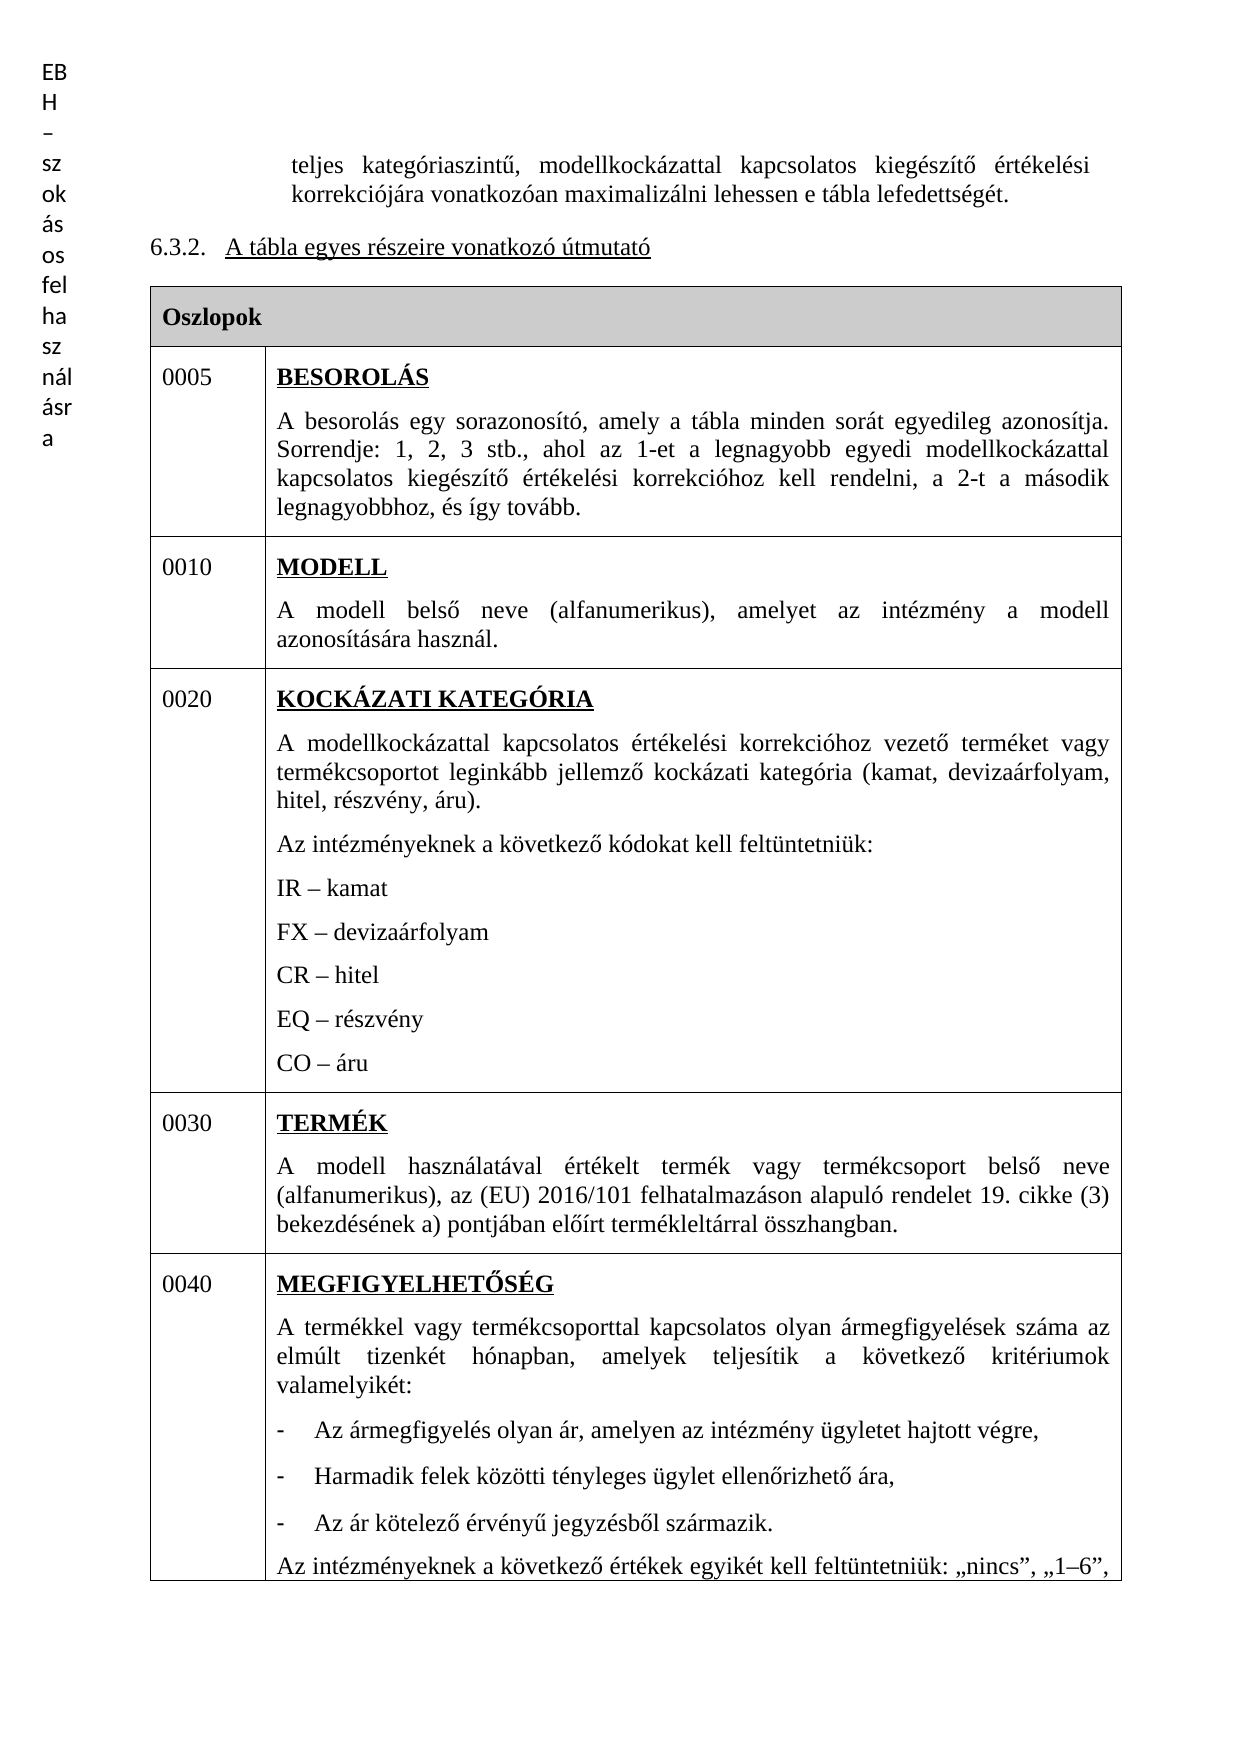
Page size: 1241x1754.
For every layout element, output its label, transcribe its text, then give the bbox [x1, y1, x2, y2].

table_cell TERMÉK A modell használatával értékelt termék vagy termékcsoport belső neve (alfanumerikus), az (EU) 2016/101 felhatalmazáson alapuló rendelet 19. cikke (3) bekezdésének a) pontjában előírt termékleltárral összhangban. [266, 1093, 1121, 1253]
table_cell 0030 [151, 1093, 265, 1253]
list 6.3.2. A tábla egyes részeire vonatkozó útmutató [150, 232, 1090, 261]
table_header Oszlopok [151, 287, 1121, 346]
table_cell BESOROLÁS A besorolás egy sorazonosító, amely a tábla minden sorát egyedileg azonosítja. Sorrendje: 1, 2, 3 stb., ahol az 1-et a legnagyobb egyedi modellkockázattal kapcsolatos kiegészítő értékelési korrekcióhoz kell rendelni, a 2-t a második legnagyobbhoz, és így tovább. [266, 347, 1121, 536]
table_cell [266, 1254, 1121, 1580]
table_cell 0005 [151, 347, 265, 536]
table_cell 0010 [151, 537, 265, 668]
table_cell 0040 [151, 1254, 265, 1580]
table_cell 0020 [151, 669, 265, 1092]
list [253, 150, 1090, 207]
table_cell MODELL A modell belső neve (alfanumerikus), amelyet az intézmény a modell azonosítására használ. [266, 537, 1121, 668]
table_cell KOCKÁZATI KATEGÓRIA A modellkockázattal kapcsolatos értékelési korrekcióhoz vezető terméket vagy termékcsoportot leginkább jellemző kockázati kategória (kamat, devizaárfolyam, hitel, részvény, áru). Az intézményeknek a következő kódokat kell feltüntetniük: IR – kamat FX – devizaárfolyam CR – hitel EQ – részvény CO – áru [266, 669, 1121, 1092]
